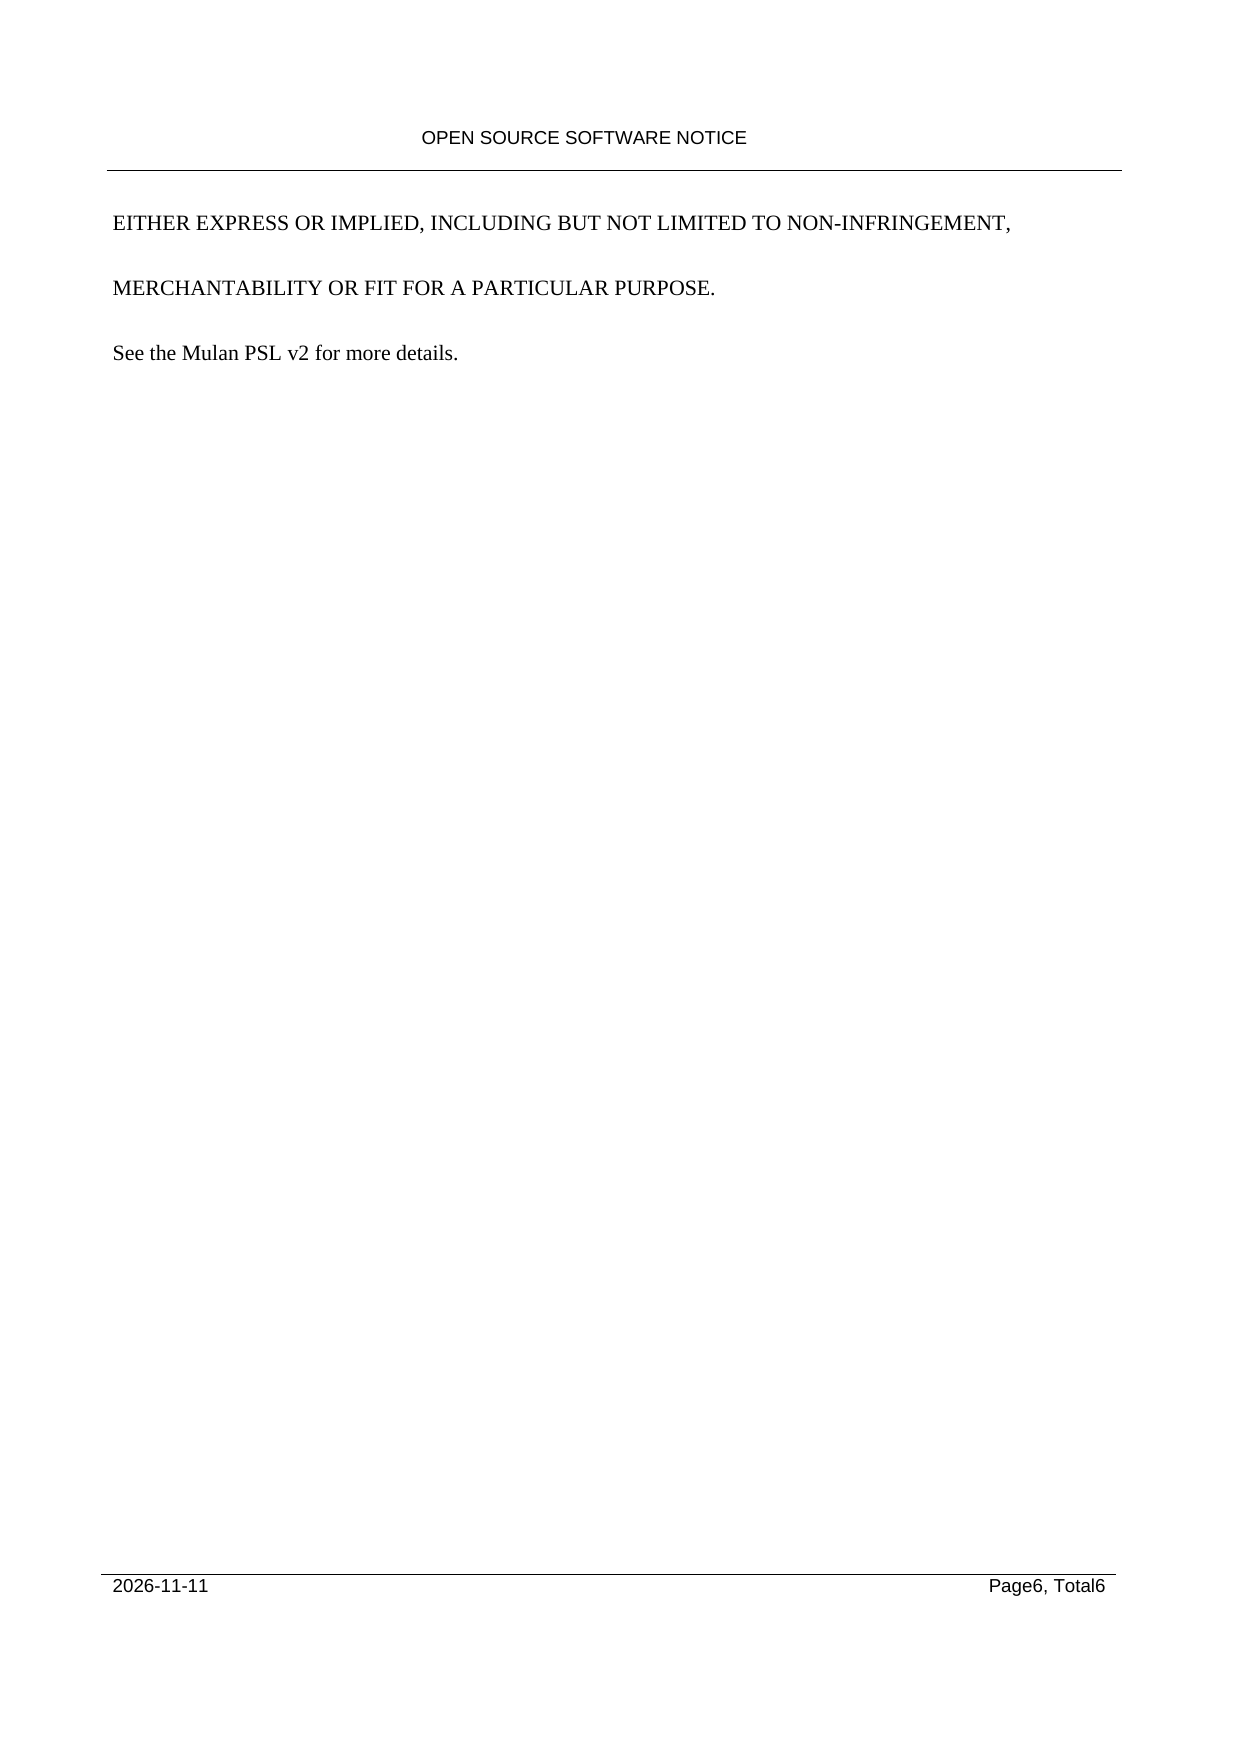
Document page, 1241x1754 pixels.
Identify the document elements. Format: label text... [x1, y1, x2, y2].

text EITHER EXPRESS OR IMPLIED, INCLUDING BUT NOT LIMITED TO NON-INFRINGEMENT, [112, 206, 1128, 239]
text MERCHANTABILITY OR FIT FOR A PARTICULAR PURPOSE. [112, 271, 1128, 304]
text See the Mulan PSL v2 for more details. [112, 336, 1128, 401]
